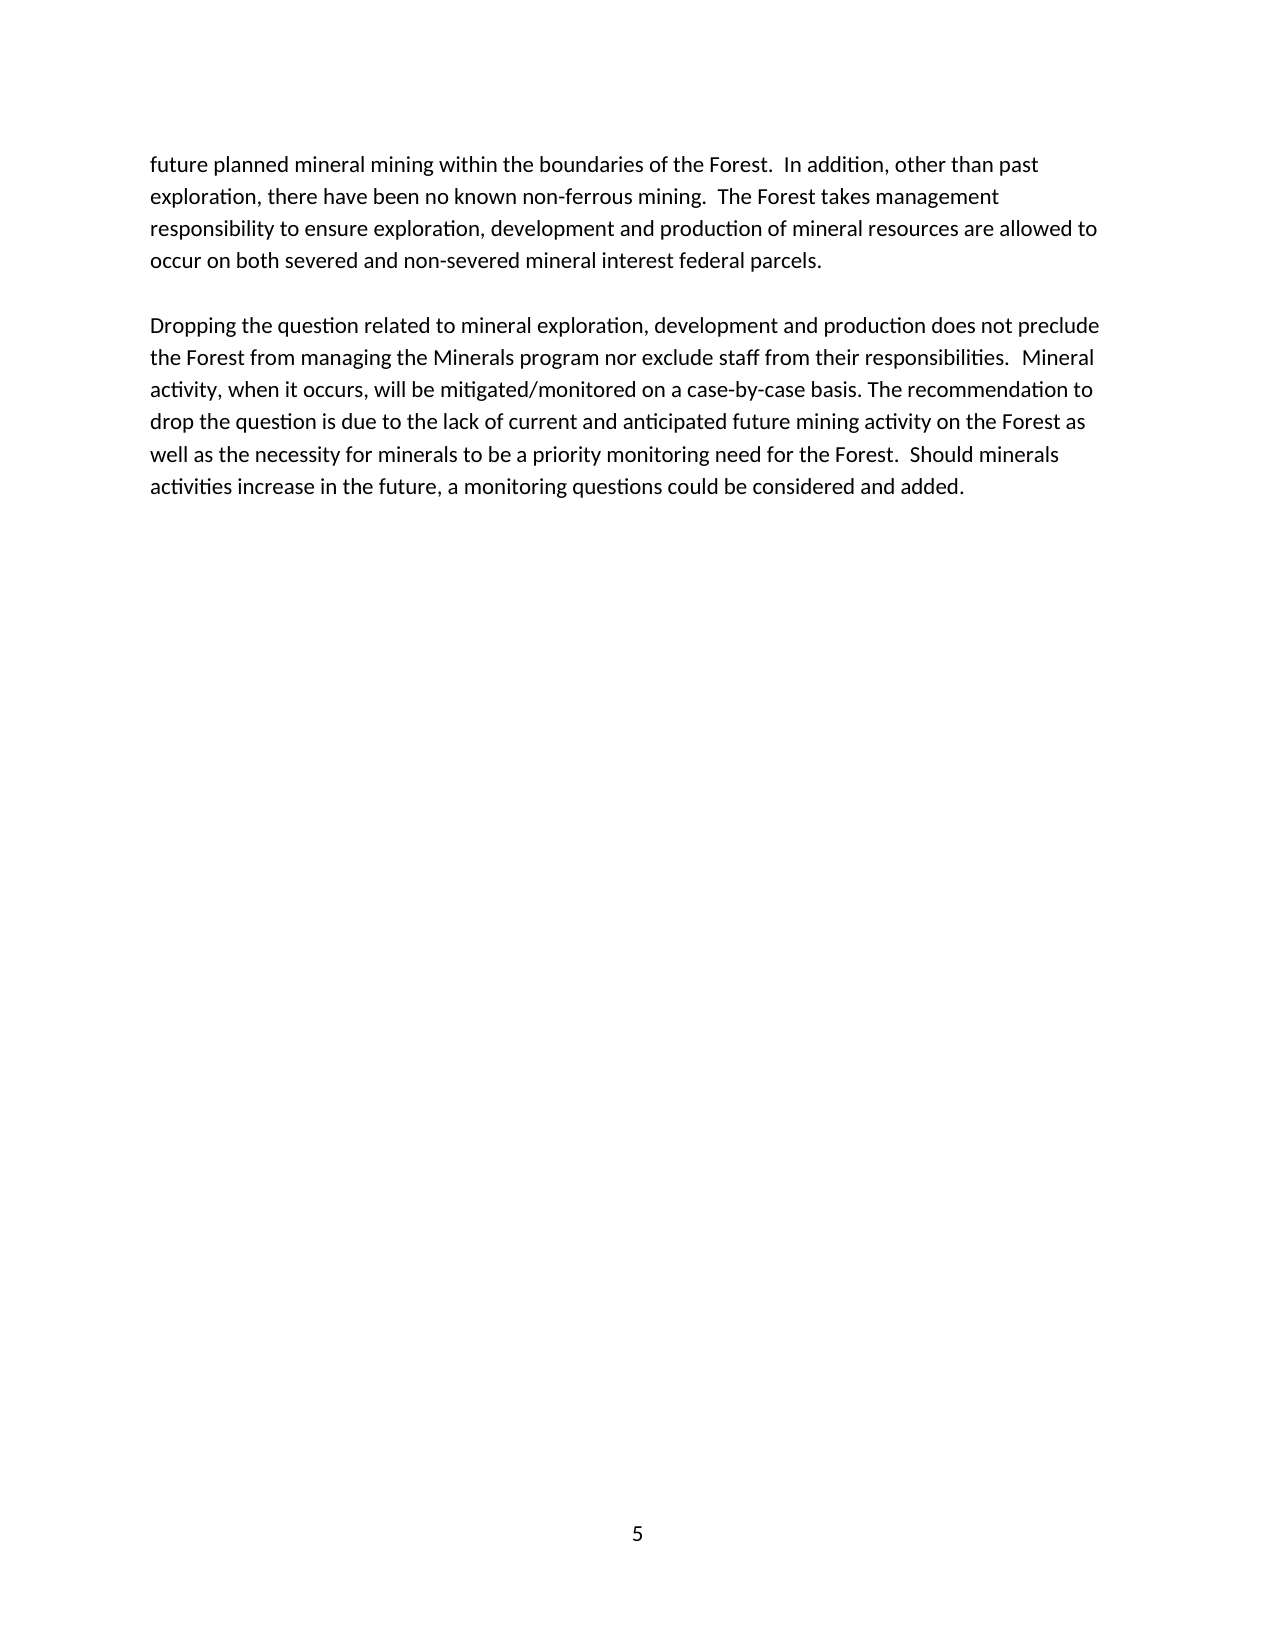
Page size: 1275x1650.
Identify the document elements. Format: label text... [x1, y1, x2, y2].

text Dropping the question related to mineral exploration, development and production does not preclude the Forest from managing the Minerals program nor exclude staff from their responsibilities. Mineral activity, when it occurs, will be mitigated/monitored on a case-by-case basis. The recommendation to drop the question is due to the lack of current and anticipated future mining activity on the Forest as well as the necessity for minerals to be a priority monitoring need for the Forest. Should minerals activities increase in the future, a monitoring questions could be considered and added. [150, 311, 1125, 500]
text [150, 150, 1125, 274]
